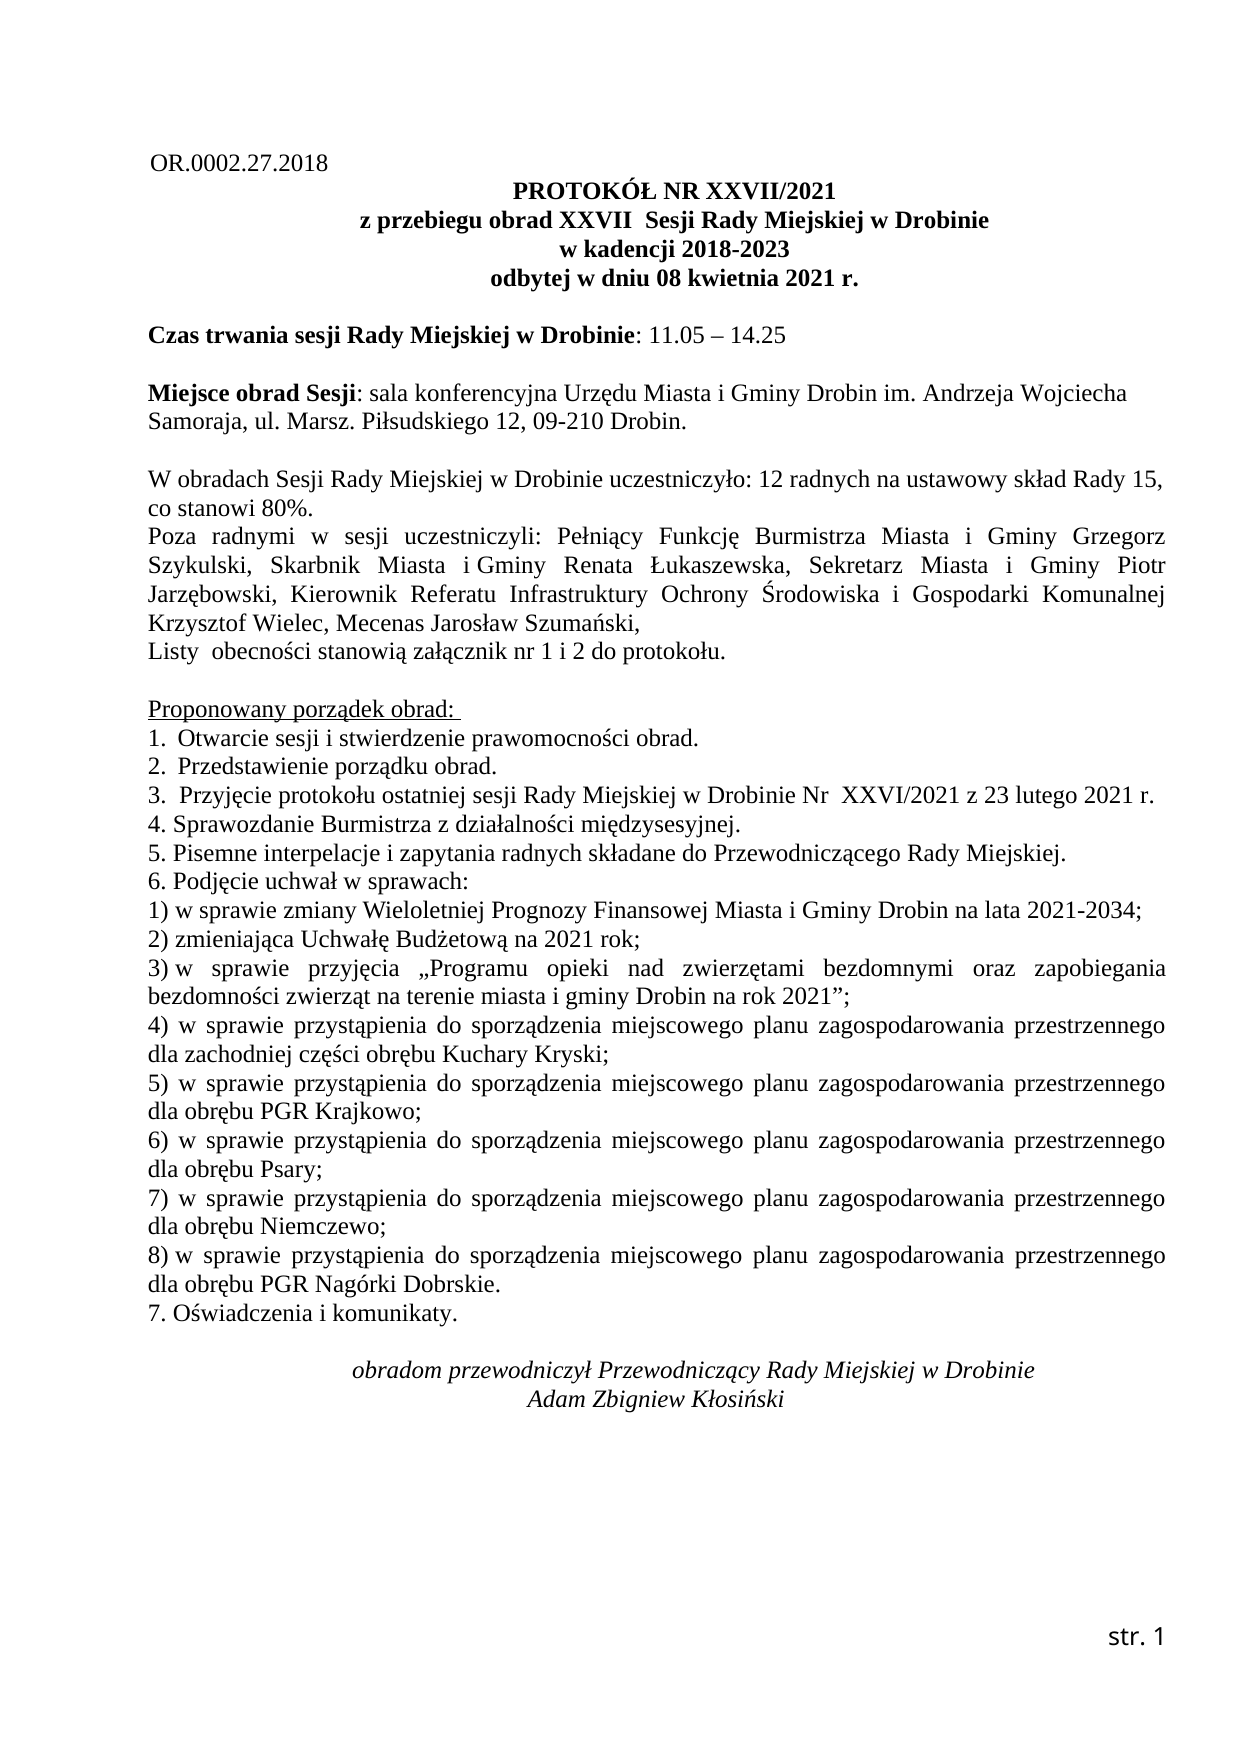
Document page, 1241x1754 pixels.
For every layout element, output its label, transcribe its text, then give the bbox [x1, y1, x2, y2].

text Adam Zbigniew Kłosiński [148, 1384, 1167, 1413]
text Listy obecności stanowią załącznik nr 1 i 2 do protokołu. [148, 636, 1167, 665]
list obradom przewodniczył Przewodniczący Rady Miejskiej w Drobinie [223, 1355, 1167, 1384]
text Poza radnymi w sesji uczestniczyli: Pełniący Funkcję Burmistrza Miasta i Gminy Grzegorz Szykulski, Skarbnik Miasta i Gminy Renata Łukaszewska, Sekretarz Miasta i Gminy Piotr Jarzębowski, Kierownik Referatu Infrastruktury Ochrony Środowiska i Gospodarki Komunalnej Krzysztof Wielec, Mecenas Jarosław Szumański, [148, 521, 1167, 636]
subtitle 4. Sprawozdanie Burmistrza z działalności międzysesyjnej. [148, 809, 1167, 838]
text 3) w sprawie przyjęcia „Programu opieki nad zwierzętami bezdomnymi oraz zapobiegania bezdomności zwierząt na terenie miasta i gminy Drobin na rok 2021”; [148, 953, 1167, 1010]
text Miejsce obrad Sesji: sala konferencyjna Urzędu Miasta i Gminy Drobin im. Andrzeja Wojciecha Samoraja, ul. Marsz. Piłsudskiego 12, 09-210 Drobin. [148, 378, 1167, 435]
text 6. Podjęcie uchwał w sprawach: [148, 866, 1167, 895]
text W obradach Sesji Rady Miejskiej w Drobinie uczestniczyło: 12 radnych na ustawowy skład Rady 15, co stanowi 80%. [148, 464, 1167, 521]
text 7) w sprawie przystąpienia do sporządzenia miejscowego planu zagospodarowania przestrzennego dla obrębu Niemczewo; [148, 1183, 1167, 1240]
text 1) w sprawie zmiany Wieloletniej Prognozy Finansowej Miasta i Gminy Drobin na lata 2021-2034; [148, 895, 1167, 924]
subtitle PROTOKÓŁ NR XXVII/2021 [145, 176, 1167, 205]
list Przedstawienie porządku obrad. [148, 751, 1167, 780]
text Proponowany porządek obrad: [148, 694, 1167, 723]
text 8) w sprawie przystąpienia do sporządzenia miejscowego planu zagospodarowania przestrzennego dla obrębu PGR Nagórki Dobrskie. [148, 1240, 1167, 1298]
text z przebiegu obrad XXVII Sesji Rady Miejskiej w Drobinie [145, 205, 1167, 234]
text 3. Przyjęcie protokołu ostatniej sesji Rady Miejskiej w Drobinie Nr XXVI/2021 z 23 lutego 2021 r. [148, 780, 1167, 809]
text 5) w sprawie przystąpienia do sporządzenia miejscowego planu zagospodarowania przestrzennego dla obrębu PGR Krajkowo; [148, 1068, 1167, 1125]
text 2) zmieniająca Uchwałę Budżetową na 2021 rok; [148, 924, 1167, 953]
text OR.0002.27.2018 [148, 148, 1167, 176]
text 6) w sprawie przystąpienia do sporządzenia miejscowego planu zagospodarowania przestrzennego dla obrębu Psary; [148, 1125, 1167, 1183]
text 5. Pisemne interpelacje i zapytania radnych składane do Przewodniczącego Rady Miejskiej. [148, 838, 1167, 866]
list Otwarcie sesji i stwierdzenie prawomocności obrad. [148, 723, 1167, 751]
text 4) w sprawie przystąpienia do sporządzenia miejscowego planu zagospodarowania przestrzennego dla zachodniej części obrębu Kuchary Kryski; [148, 1010, 1167, 1068]
text Czas trwania sesji Rady Miejskiej w Drobinie: 11.05 – 14.25 [148, 320, 1167, 349]
text 7. Oświadczenia i komunikaty. [148, 1298, 1167, 1326]
text w kadencji 2018-2023 [145, 234, 1167, 263]
text odbytej w dniu 08 kwietnia 2021 r. [145, 263, 1167, 291]
